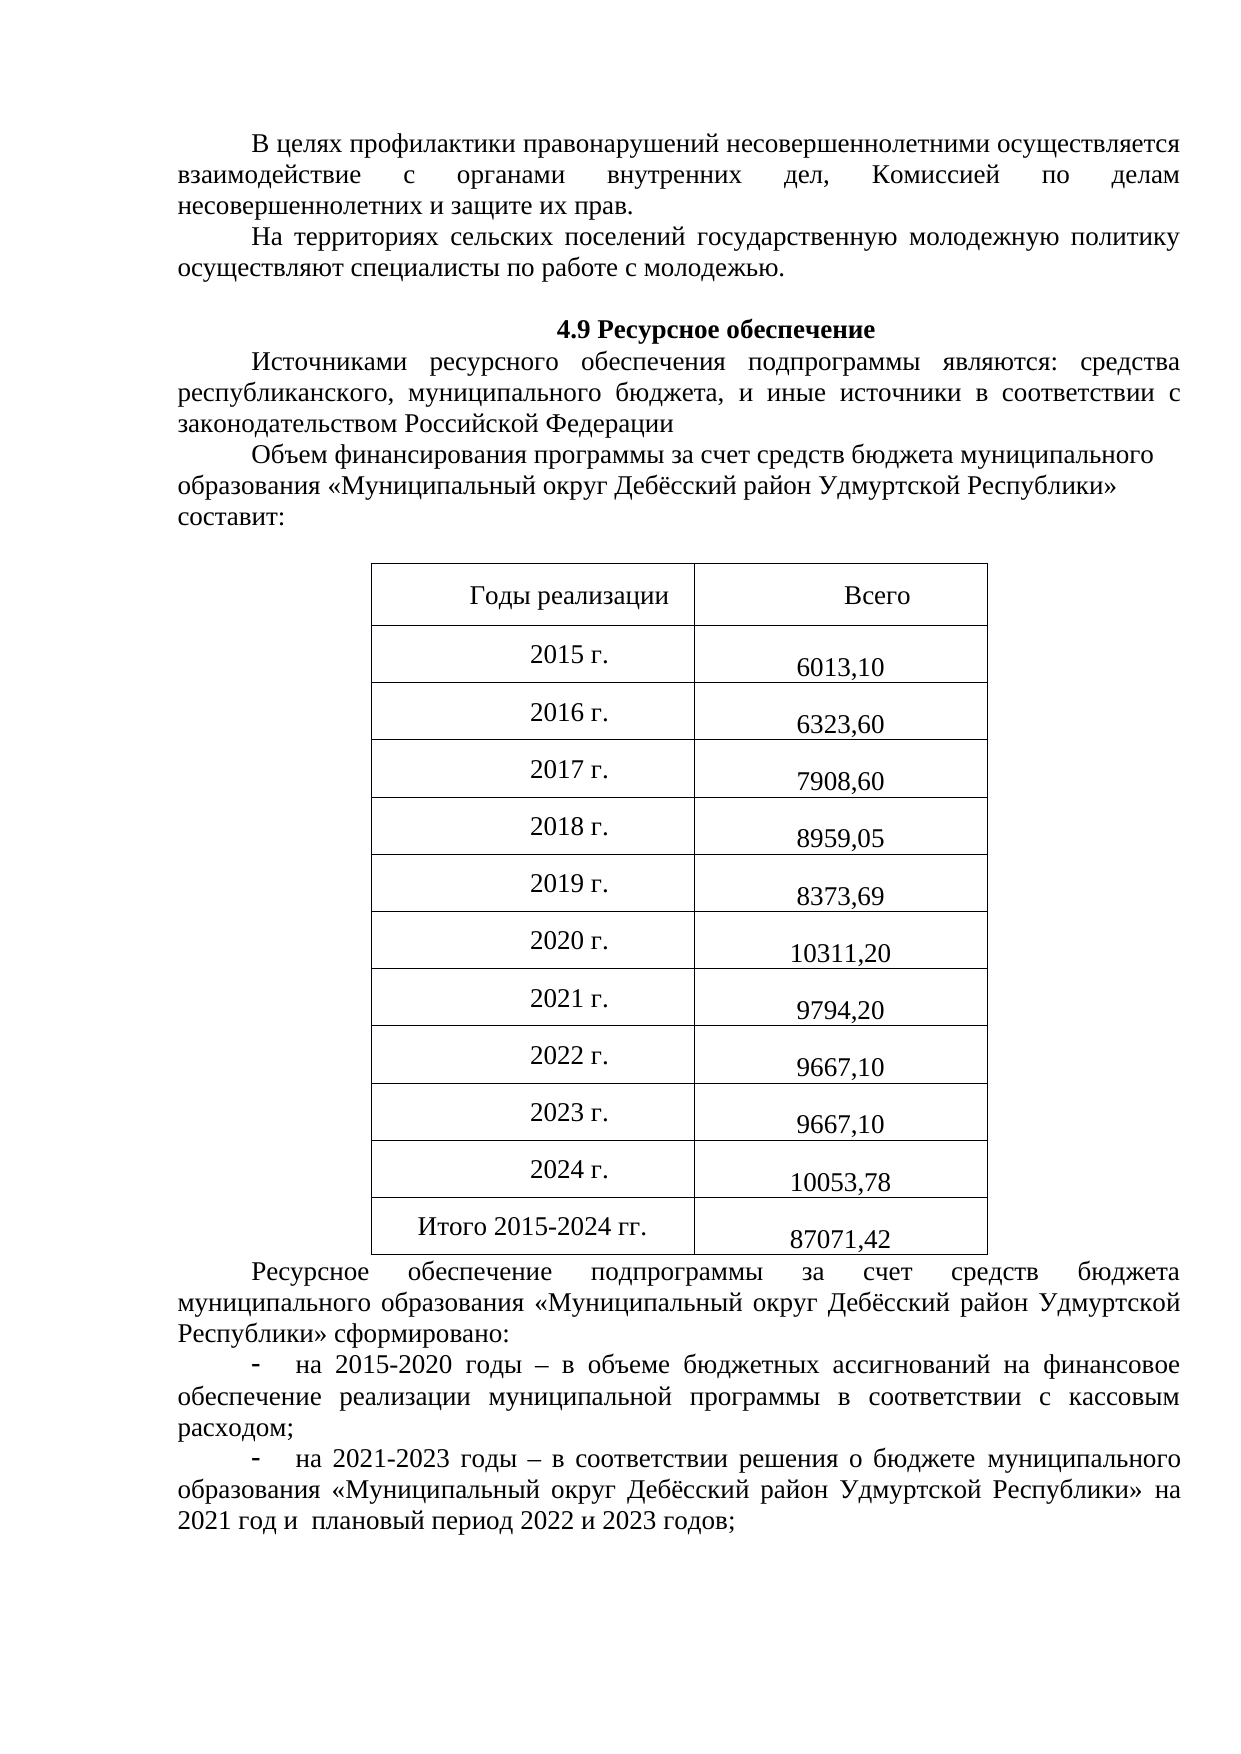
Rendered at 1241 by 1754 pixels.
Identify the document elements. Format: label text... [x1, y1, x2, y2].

table_cell 9667,10 [695, 1026, 987, 1082]
table_cell 2018 г. [372, 798, 694, 854]
table_cell Итого 2015-2024 гг. [372, 1198, 694, 1254]
table_cell 2023 г. [372, 1084, 694, 1140]
table_cell 2016 г. [372, 683, 694, 739]
table_cell 6013,10 [695, 626, 987, 682]
text На территориях сельских поселений государственную молодежную политику осуществляют специалисты по работе с молодежью. [177, 220, 1181, 282]
table_cell 2021 г. [372, 969, 694, 1025]
table_cell 2015 г. [372, 626, 694, 682]
text 4.9 Ресурсное обеспечение [177, 313, 1181, 345]
table_cell 10053,78 [695, 1141, 987, 1197]
text Объем финансирования программы за счет средств бюджета муниципального образования «Муниципальный округ Дебёсский район Удмуртской Республики» составит: [177, 438, 1181, 532]
table_cell 6323,60 [695, 683, 987, 739]
table_cell 9794,20 [695, 969, 987, 1025]
table_cell 9667,10 [695, 1084, 987, 1140]
list на 2015-2020 годы – в объеме бюджетных ассигнований на финансовое обеспечение реализации муниципальной программы в соответствии с кассовым расходом; [177, 1348, 1181, 1442]
text Ресурсное обеспечение подпрограммы за счет средств бюджета муниципального образования «Муниципальный округ Дебёсский район Удмуртской Республики» сформировано: [177, 1255, 1181, 1348]
table_cell 2017 г. [372, 740, 694, 797]
table_cell 8959,05 [695, 798, 987, 854]
table_header Всего [695, 564, 987, 625]
table_cell 8373,69 [695, 855, 987, 911]
table_cell 2019 г. [372, 855, 694, 911]
list на 2021-2023 годы – в соответствии решения о бюджете муниципального образования «Муниципальный округ Дебёсский район Удмуртской Республики» на 2021 год и плановый период 2022 и 2023 годов; [177, 1442, 1181, 1536]
text В целях профилактики правонарушений несовершеннолетними осуществляется взаимодействие с органами внутренних дел, Комиссией по делам несовершеннолетних и защите их прав. [177, 127, 1181, 220]
table_cell 7908,60 [695, 740, 987, 797]
table_cell 87071,42 [695, 1198, 987, 1254]
table_cell 2022 г. [372, 1026, 694, 1082]
table_cell 10311,20 [695, 912, 987, 968]
table_header Годы реализации [372, 564, 694, 625]
table_cell 2020 г. [372, 912, 694, 968]
table_cell 2024 г. [372, 1141, 694, 1197]
text Источниками ресурсного обеспечения подпрограммы являются: средства республиканского, муниципального бюджета, и иные источники в соответствии с законодательством Российской Федерации [177, 345, 1181, 438]
